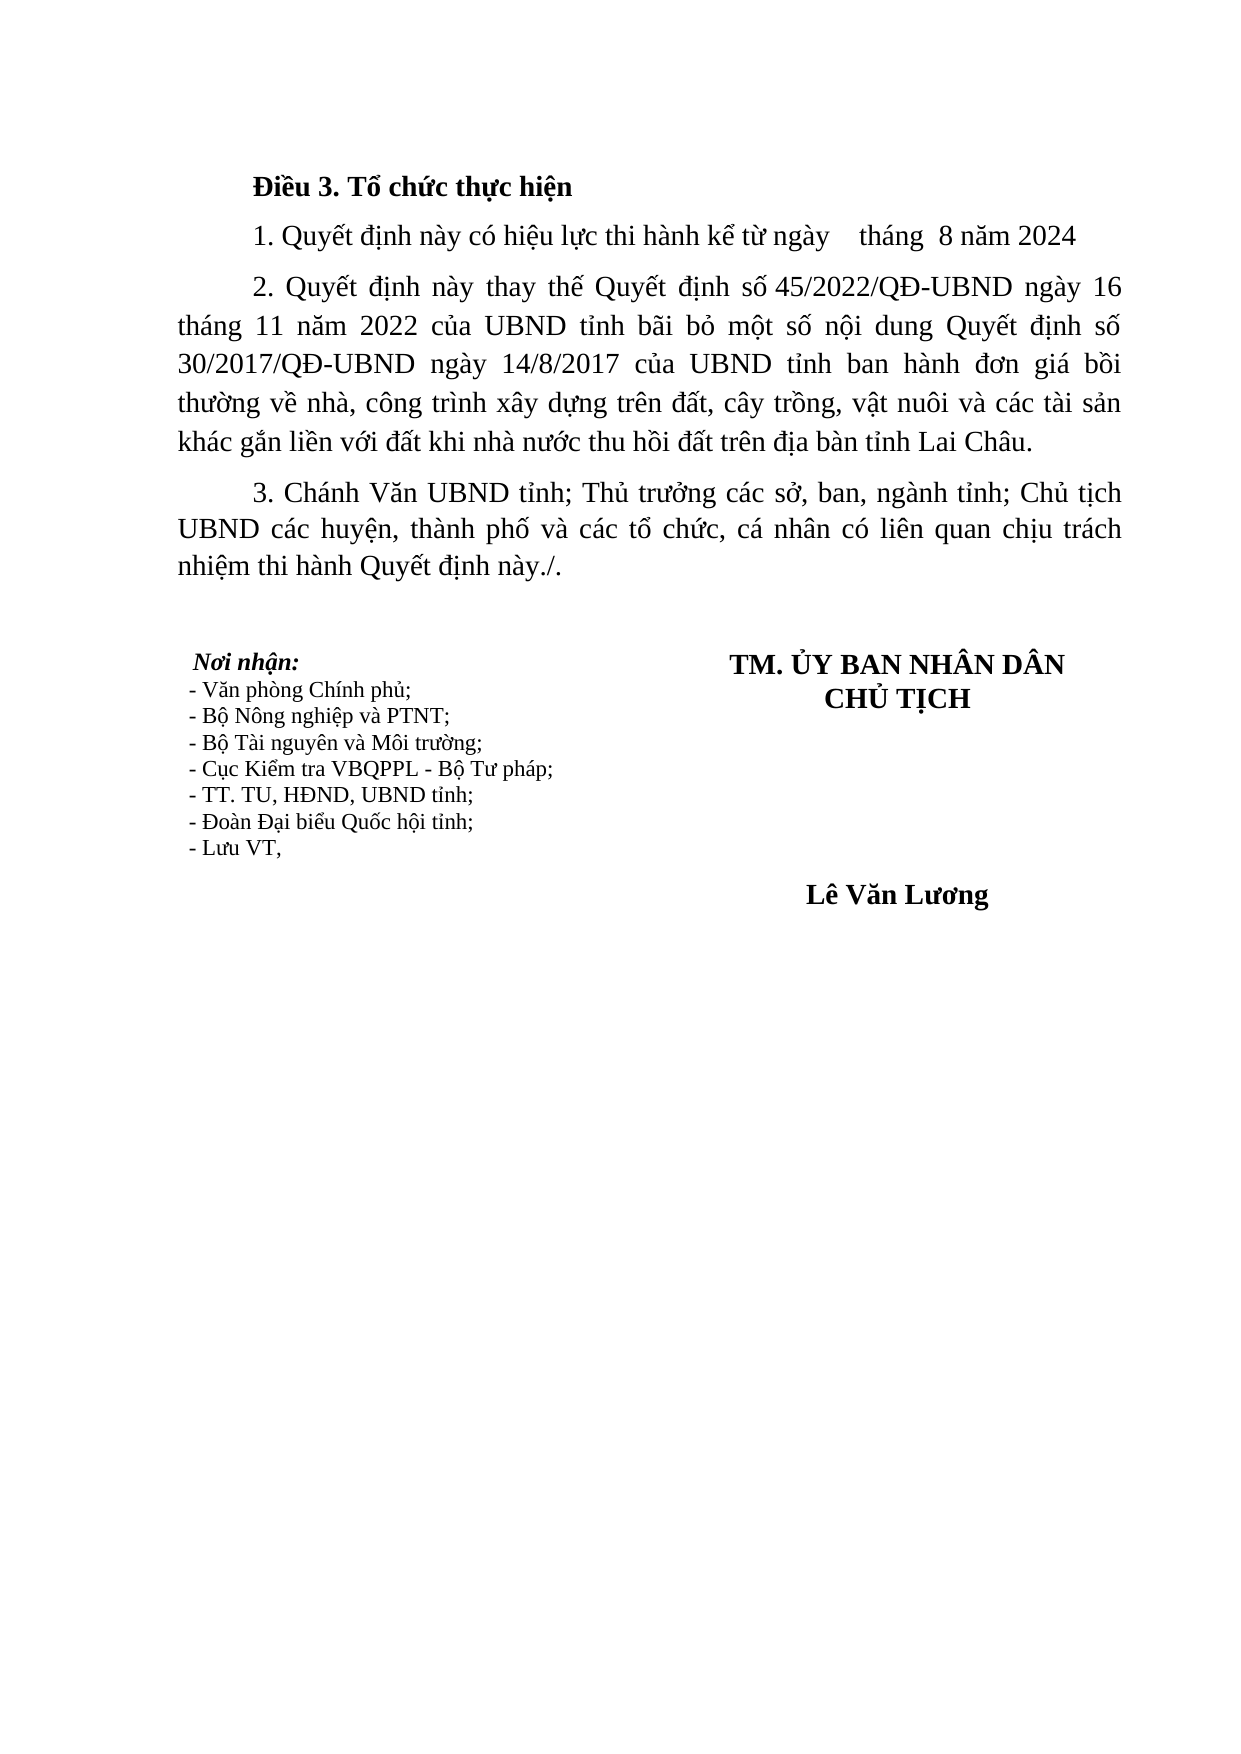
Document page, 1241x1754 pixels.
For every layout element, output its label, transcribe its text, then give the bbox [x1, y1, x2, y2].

text 3. Chánh Văn UBND tỉnh; Thủ trưởng các sở, ban, ngành tỉnh; Chủ tịch UBND các huyện, thành phố và các tổ chức, cá nhân có liên quan chịu trách nhiệm thi hành Quyết định này./. [177, 475, 1122, 582]
table_header Nơi nhận: - Văn phòng Chính phủ; - Bộ Nông nghiệp và PTNT; - Bộ Tài nguyên và Môi trường; - Cục Kiểm tra VBQPPL - Bộ Tư pháp; - TT. TU, HĐND, UBND tỉnh; - Đoàn Đại biểu Quốc hội tỉnh; - Lưu VT, [177, 647, 661, 911]
table_header TM. ỦY BAN NHÂN DÂN CHỦ TỊCH Lê Văn Lương [661, 647, 1133, 911]
text 1. Quyết định này có hiệu lực thi hành kể từ ngày tháng 8 năm 2024 [177, 218, 1122, 252]
text 2. Quyết định này thay thế Quyết định số 45/2022/QĐ-UBND ngày 16 tháng 11 năm 2022 của UBND tỉnh bãi bỏ một số nội dung Quyết định số 30/2017/QĐ-UBND ngày 14/8/2017 của UBND tỉnh ban hành đơn giá bồi thường về nhà, công trình xây dựng trên đất, cây trồng, vật nuôi và các tài sản khác gắn liền với đất khi nhà nước thu hồi đất trên địa bàn tỉnh Lai Châu. [177, 269, 1122, 457]
text Điều 3. Tổ chức thực hiện [177, 169, 1122, 203]
